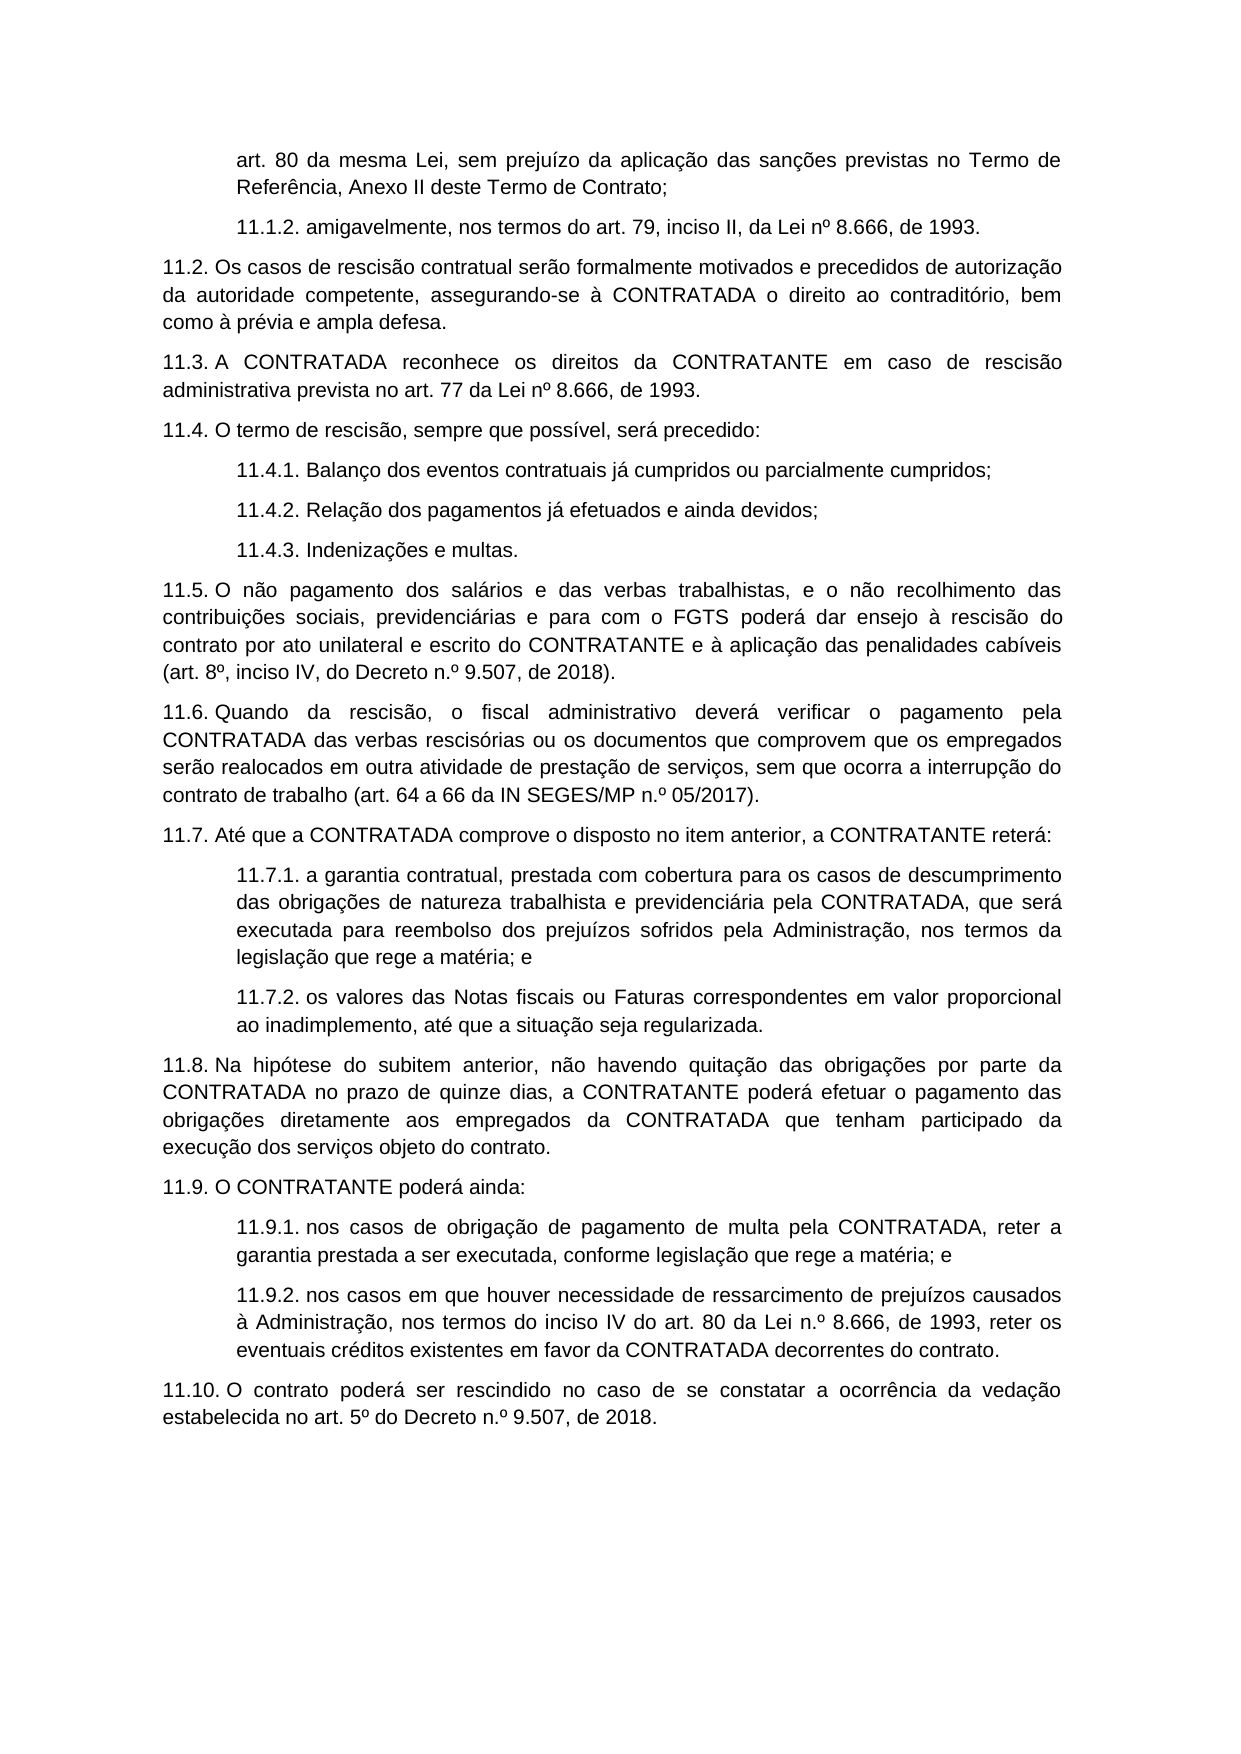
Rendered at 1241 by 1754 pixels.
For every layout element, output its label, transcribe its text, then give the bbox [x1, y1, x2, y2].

list O CONTRATANTE poderá ainda: [162, 1175, 1063, 1199]
list Indenizações e multas. [236, 538, 1063, 562]
list Na hipótese do subitem anterior, não havendo quitação das obrigações por parte da CONTRATADA no prazo de quinze dias, a CONTRATANTE poderá efetuar o pagamento das obrigações diretamente aos empregados da CONTRATADA que tenham participado da execução dos serviços objeto do contrato. [162, 1053, 1063, 1159]
list a garantia contratual, prestada com cobertura para os casos de descumprimento das obrigações de natureza trabalhista e previdenciária pela CONTRATADA, que será executada para reembolso dos prejuízos sofridos pela Administração, nos termos da legislação que rege a matéria; e [236, 863, 1063, 969]
list Balanço dos eventos contratuais já cumpridos ou parcialmente cumpridos; [236, 458, 1063, 482]
list O não pagamento dos salários e das verbas trabalhistas, e o não recolhimento das contribuições sociais, previdenciárias e para com o FGTS poderá dar ensejo à rescisão do contrato por ato unilateral e escrito do CONTRATANTE e à aplicação das penalidades cabíveis (art. 8º, inciso IV, do Decreto n.º 9.507, de 2018). [162, 578, 1063, 684]
list os valores das Notas fiscais ou Faturas correspondentes em valor proporcional ao inadimplemento, até que a situação seja regularizada. [236, 985, 1063, 1037]
list amigavelmente, nos termos do art. 79, inciso II, da Lei nº 8.666, de 1993. [236, 215, 1063, 239]
list Até que a CONTRATADA comprove o disposto no item anterior, a CONTRATANTE reterá: [162, 823, 1063, 847]
list Relação dos pagamentos já efetuados e ainda devidos; [236, 498, 1063, 522]
list O contrato poderá ser rescindido no caso de se constatar a ocorrência da vedação estabelecida no art. 5º do Decreto n.º 9.507, de 2018. [162, 1378, 1063, 1429]
list nos casos de obrigação de pagamento de multa pela CONTRATADA, reter a garantia prestada a ser executada, conforme legislação que rege a matéria; e [236, 1215, 1063, 1267]
list Os casos de rescisão contratual serão formalmente motivados e precedidos de autorização da autoridade competente, assegurando-se à CONTRATADA o direito ao contraditório, bem como à prévia e ampla defesa. [162, 255, 1063, 334]
list A CONTRATADA reconhece os direitos da CONTRATANTE em caso de rescisão administrativa prevista no art. 77 da Lei nº 8.666, de 1993. [162, 350, 1063, 402]
list Quando da rescisão, o fiscal administrativo deverá verificar o pagamento pela CONTRATADA das verbas rescisórias ou os documentos que comprovem que os empregados serão realocados em outra atividade de prestação de serviços, sem que ocorra a interrupção do contrato de trabalho (art. 64 a 66 da IN SEGES/MP n.º 05/2017). [162, 700, 1063, 807]
list nos casos em que houver necessidade de ressarcimento de prejuízos causados à Administração, nos termos do inciso IV do art. 80 da Lei n.º 8.666, de 1993, reter os eventuais créditos existentes em favor da CONTRATADA decorrentes do contrato. [236, 1283, 1063, 1362]
list O termo de rescisão, sempre que possível, será precedido: [162, 418, 1063, 442]
